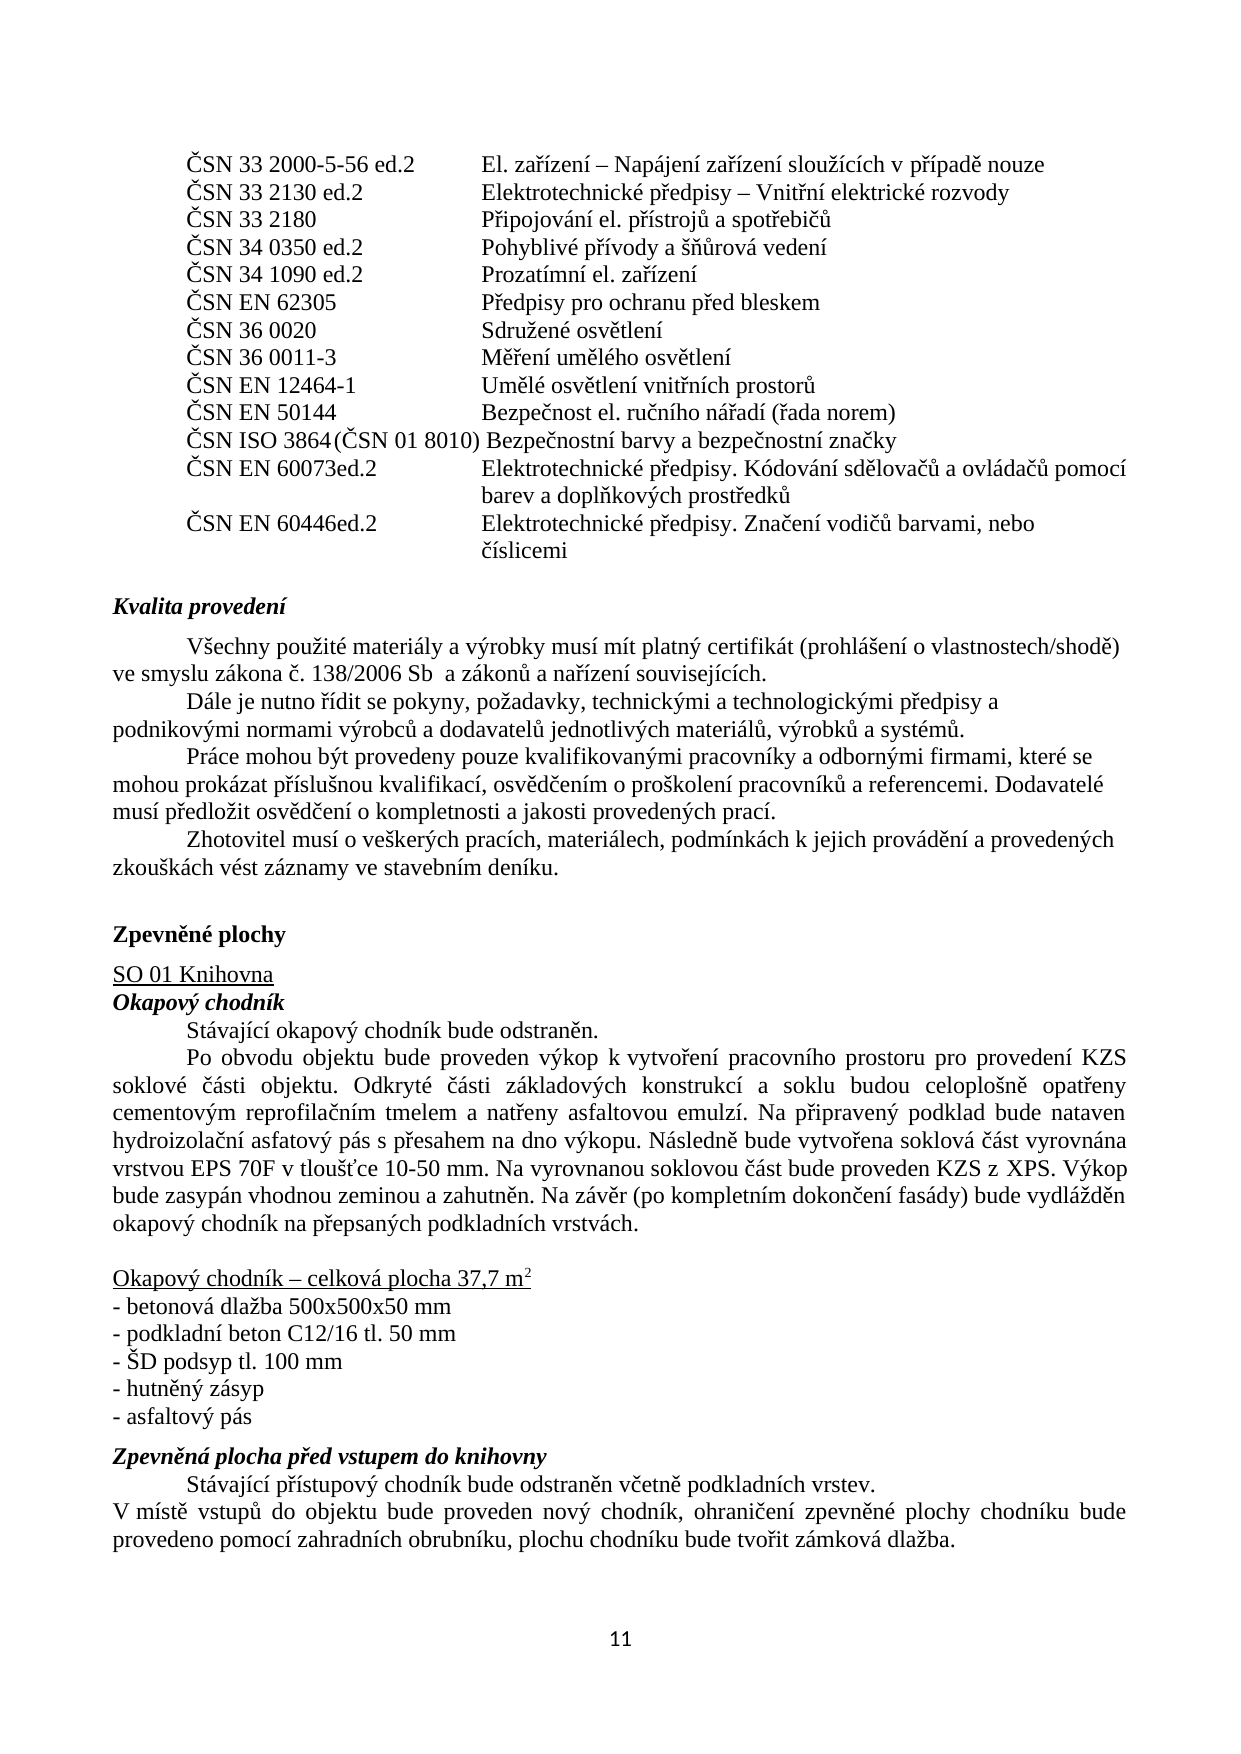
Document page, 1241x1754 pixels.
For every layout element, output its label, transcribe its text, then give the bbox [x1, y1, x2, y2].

text Stávající okapový chodník bude odstraněn. [112, 1016, 1128, 1043]
text ČSN 36 0011-3 Měření umělého osvětlení [112, 343, 1128, 371]
text ČSN ISO 3864 (ČSN 01 8010) Bezpečnostní barvy a bezpečnostní značky [112, 426, 1128, 454]
text - hutněný zásyp [112, 1374, 1128, 1402]
text ČSN 33 2130 ed.2 Elektrotechnické předpisy – Vnitřní elektrické rozvody [112, 178, 1128, 205]
text ČSN 34 1090 ed.2 Prozatímní el. zařízení [112, 260, 1128, 288]
text - podkladní beton C12/16 tl. 50 mm [112, 1319, 1128, 1347]
text ČSN EN 60073ed.2 Elektrotechnické předpisy. Kódování sdělovačů a ovládačů pomocí barev a doplňkových prostředků [186, 454, 1128, 509]
text Zpevněná plocha před vstupem do knihovny [112, 1442, 1128, 1470]
text ČSN 36 0020 Sdružené osvětlení [112, 316, 1128, 343]
text Okapový chodník – celková plocha 37,7 m2 [112, 1264, 1128, 1292]
text ČSN EN 50144 Bezpečnost el. ručního nářadí (řada norem) [112, 398, 1128, 426]
text ČSN EN 62305 Předpisy pro ochranu před bleskem [112, 288, 1128, 316]
text Všechny použité materiály a výrobky musí mít platný certifikát (prohlášení o vlastnostech/shodě) ve smyslu zákona č. 138/2006 Sb a zákonů a nařízení souvisejících. [112, 632, 1128, 687]
text Po obvodu objektu bude proveden výkop k vytvoření pracovního prostoru pro provedení KZS soklové části objektu. Odkryté části základových konstrukcí a soklu budou celoplošně opatřeny cementovým reprofilačním tmelem a natřeny asfaltovou emulzí. Na připravený podklad bude nataven hydroizolační asfatový pás s přesahem na dno výkopu. Následně bude vytvořena soklová část vyrovnána vrstvou EPS 70F v tloušťce 10-50 mm. Na vyrovnanou soklovou část bude proveden KZS z XPS. Výkop bude zasypán vhodnou zeminou a zahutněn. Na závěr (po kompletním dokončení fasády) bude vydlážděn okapový chodník na přepsaných podkladních vrstvách. [112, 1043, 1128, 1236]
text - betonová dlažba 500x500x50 mm [112, 1292, 1128, 1319]
text ČSN 33 2180 Připojování el. přístrojů a spotřebičů [112, 205, 1128, 233]
text ČSN 34 0350 ed.2 Pohyblivé přívody a šňůrová vedení [112, 233, 1128, 260]
text Okapový chodník [112, 988, 1128, 1016]
text ČSN 33 2000-5-56 ed.2 El. zařízení – Napájení zařízení sloužících v případě nouze [112, 150, 1128, 178]
text Stávající přístupový chodník bude odstraněn včetně podkladních vrstev. [112, 1470, 1128, 1497]
text Zhotovitel musí o veškerých pracích, materiálech, podmínkách k jejich provádění a provedených zkouškách vést záznamy ve stavebním deníku. [112, 825, 1128, 880]
text ČSN EN 12464-1 Umělé osvětlení vnitřních prostorů [112, 371, 1128, 398]
text - asfaltový pás [112, 1402, 1128, 1430]
text SO 01 Knihovna [112, 960, 1128, 988]
text - ŠD podsyp tl. 100 mm [112, 1347, 1128, 1374]
text Dále je nutno řídit se pokyny, požadavky, technickými a technologickými předpisy a podnikovými normami výrobců a dodavatelů jednotlivých materiálů, výrobků a systémů. [112, 687, 1128, 742]
text Kvalita provedení [112, 592, 1128, 619]
text Zpevněné plochy [112, 920, 1128, 948]
text Práce mohou být provedeny pouze kvalifikovanými pracovníky a odbornými firmami, které se mohou prokázat příslušnou kvalifikací, osvědčením o proškolení pracovníků a referencemi. Dodavatelé musí předložit osvědčení o kompletnosti a jakosti provedených prací. [112, 742, 1128, 825]
text ČSN EN 60446ed.2 Elektrotechnické předpisy. Značení vodičů barvami, nebo číslicemi [186, 509, 1128, 564]
text V místě vstupů do objektu bude proveden nový chodník, ohraničení zpevněné plochy chodníku bude provedeno pomocí zahradních obrubníku, plochu chodníku bude tvořit zámková dlažba. [112, 1497, 1128, 1553]
